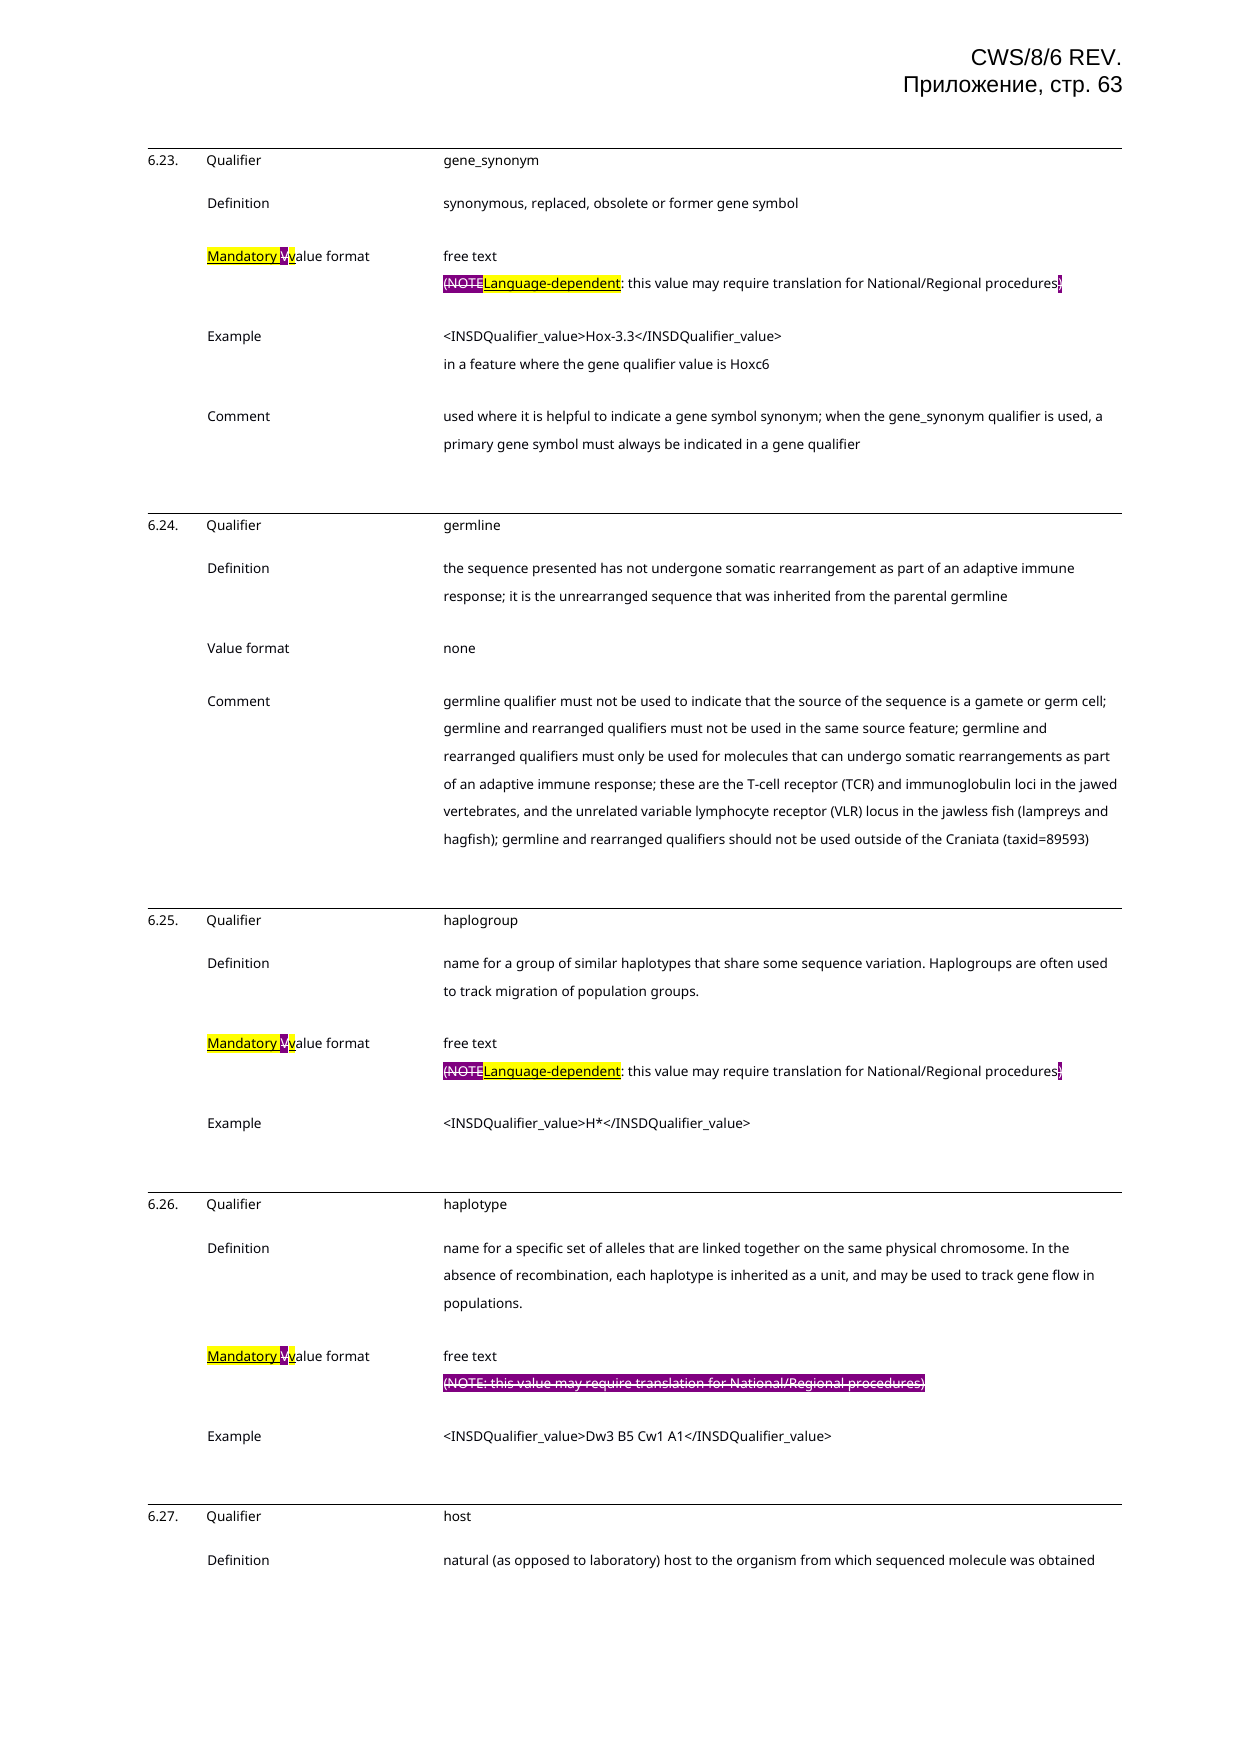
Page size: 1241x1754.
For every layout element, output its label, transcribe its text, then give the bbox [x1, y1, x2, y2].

text Example <INSDQualifier_value>Hox-3.3</INSDQualifier_value> [207, 327, 1122, 346]
text Qualifier haplotype [148, 1193, 1122, 1214]
text in a feature where the gene qualifier value is Hoxc6 [443, 355, 1122, 373]
text Qualifier haplogroup [148, 909, 1122, 929]
text Comment germline qualifier must not be used to indicate that the source of the sequence is a gamete or germ cell; germline and rearranged qualifiers must not be used in the same source feature; germline and rearranged qualifiers must only be used for molecules that can undergo somatic rearrangements as part of an adaptive immune response; these are the T-cell receptor (TCR) and immunoglobulin loci in the jawed vertebrates, and the unrelated variable lymphocyte receptor (VLR) locus in the jawless fish (lampreys and hagfish); germline and rearranged qualifiers should not be used outside of the Craniata (taxid=89593) [207, 692, 1122, 848]
text Example <INSDQualifier_value>H*</INSDQualifier_value> [207, 1114, 1122, 1133]
text Definition name for a group of similar haplotypes that share some sequence variation. Haplogroups are often used to track migration of population groups. [207, 954, 1122, 1000]
text Mandatory Vvalue format free text (NOTELanguage-dependent: this value may require translation for National/Regional procedures) [207, 1034, 1122, 1080]
text Example <INSDQualifier_value>Dw3 B5 Cw1 A1</INSDQualifier_value> [207, 1427, 1122, 1445]
text Definition natural (as opposed to laboratory) host to the organism from which sequenced molecule was obtained [207, 1551, 1122, 1569]
text Mandatory Vvalue format free text (NOTE: this value may require translation for National/Regional procedures) [207, 1346, 1122, 1392]
text Mandatory Vvalue format free text (NOTELanguage-dependent: this value may require translation for National/Regional procedures) [207, 247, 1122, 293]
text Qualifier germline [148, 514, 1122, 534]
text Definition name for a specific set of alleles that are linked together on the same physical chromosome. In the absence of recombination, each haplotype is inherited as a unit, and may be used to track gene flow in populations. [207, 1239, 1122, 1312]
text Qualifier host [148, 1505, 1122, 1526]
text Comment used where it is helpful to indicate a gene symbol synonym; when the gene_synonym qualifier is used, a primary gene symbol must always be indicated in a gene qualifier [207, 407, 1122, 453]
text Definition the sequence presented has not undergone somatic rearrangement as part of an adaptive immune response; it is the unrearranged sequence that was inherited from the parental germline [207, 559, 1122, 605]
text Value format none [207, 639, 1122, 658]
text Definition synonymous, replaced, obsolete or former gene symbol [207, 194, 1122, 213]
text Qualifier gene_synonym [148, 149, 1122, 169]
